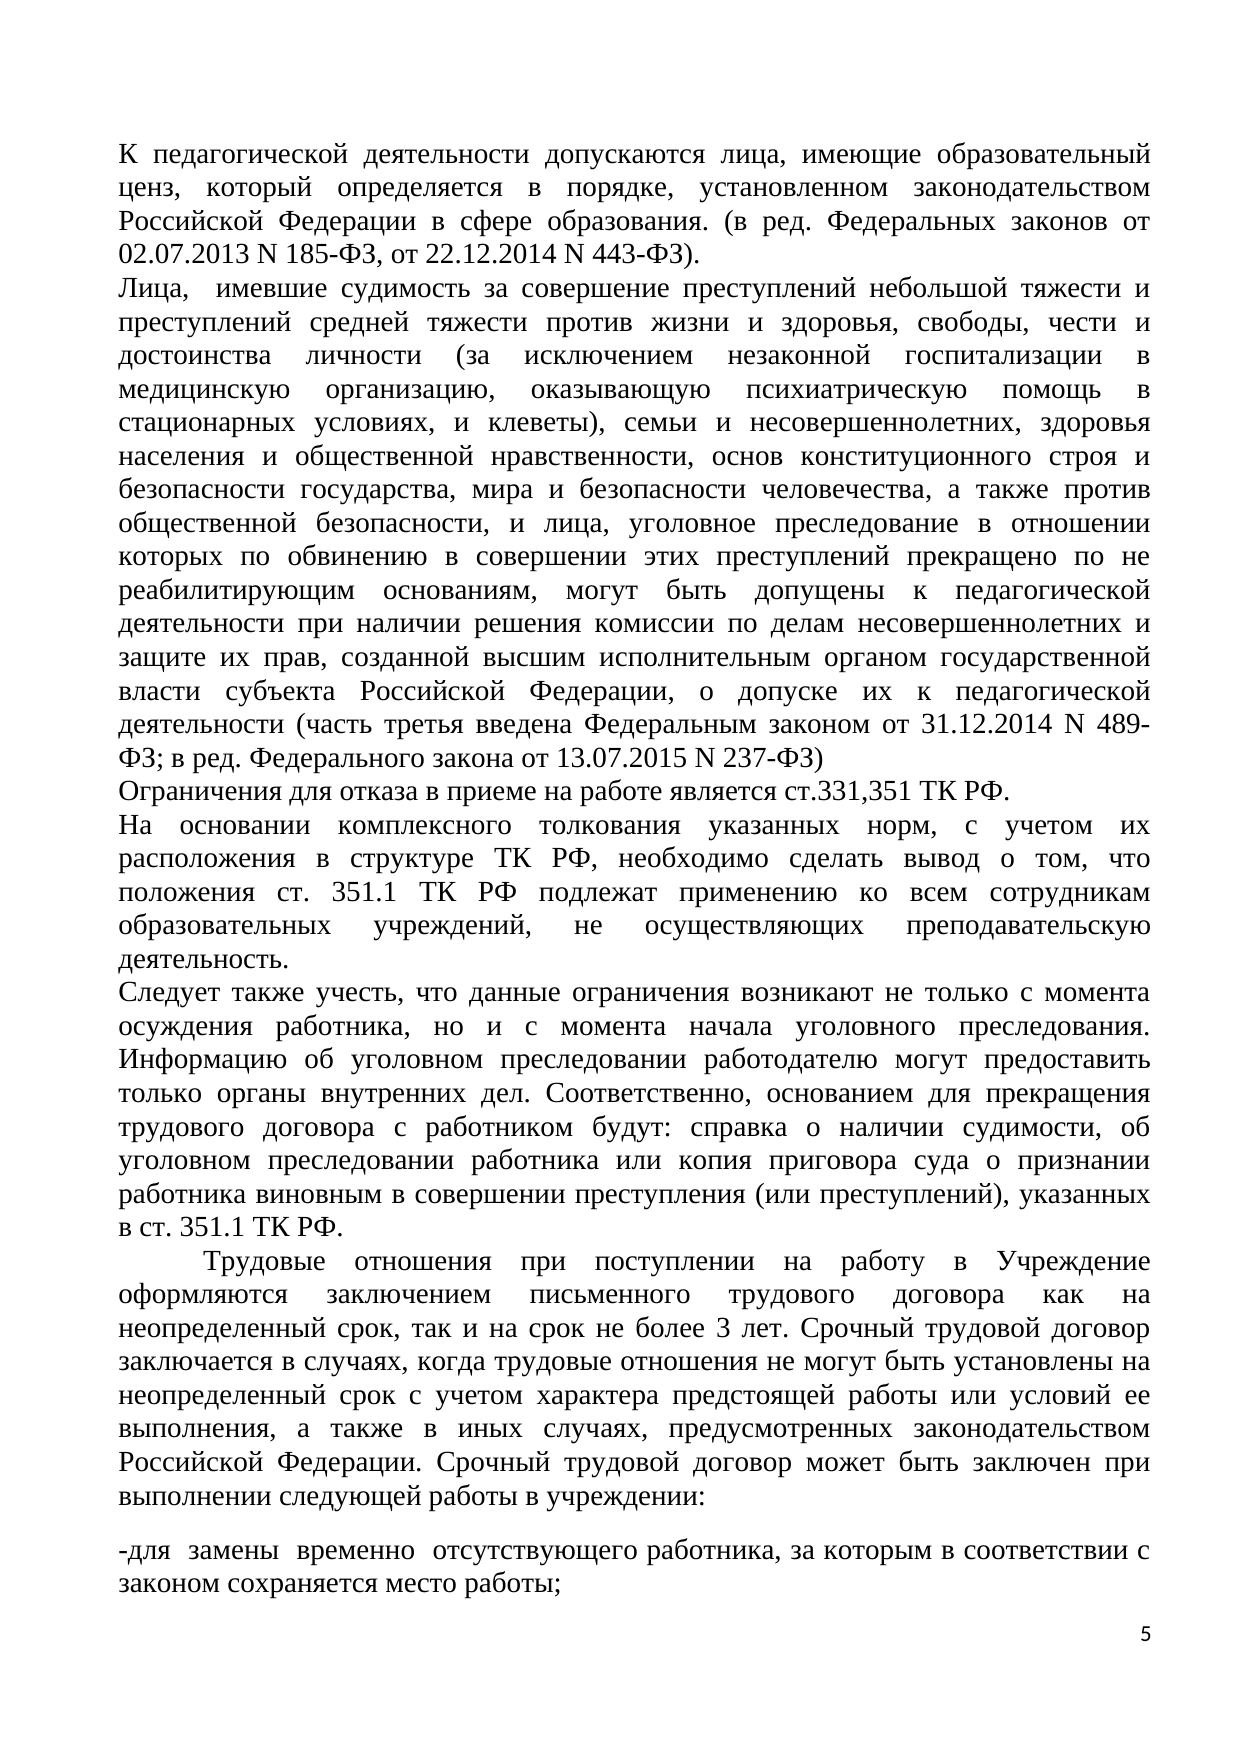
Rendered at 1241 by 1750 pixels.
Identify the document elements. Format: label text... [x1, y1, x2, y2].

text -для замены временно отсутствующего работника, за которым в соответствии с законом сохраняется место работы; [118, 1532, 1152, 1599]
text На основании комплексного толкования указанных норм, с учетом их расположения в структуре ТК РФ, необходимо сделать вывод о том, что положения ст. 351.1 ТК РФ подлежат применению ко всем сотрудникам образовательных учреждений, не осуществляющих преподавательскую деятельность. [118, 807, 1152, 974]
text Ограничения для отказа в приеме на работе является ст.331,351 ТК РФ. [118, 773, 1152, 807]
text К педагогической деятельности допускаются лица, имеющие образовательный ценз, который определяется в порядке, установленном законодательством Российской Федерации в сфере образования. (в ред. Федеральных законов от 02.07.2013 N 185-ФЗ, от 22.12.2014 N 443-ФЗ). [118, 136, 1152, 270]
text Следует также учесть, что данные ограничения возникают не только с момента осуждения работника, но и с момента начала уголовного преследования. Информацию об уголовном преследовании работодателю могут предоставить только органы внутренних дел. Соответственно, основанием для прекращения трудового договора с работником будут: справка о наличии судимости, об уголовном преследовании работника или копия приговора суда о признании работника виновным в совершении преступления (или преступлений), указанных в ст. 351.1 ТК РФ. [118, 974, 1152, 1243]
text Трудовые отношения при поступлении на работу в Учреждение оформляются заключением письменного трудового договора как на неопределенный срок, так и на срок не более 3 лет. Срочный трудовой договор заключается в случаях, когда трудовые отношения не могут быть установлены на неопределенный срок с учетом характера предстоящей работы или условий ее выполнения, а также в иных случаях, предусмотренных законодательством Российской Федерации. Срочный трудовой договор может быть заключен при выполнении следующей работы в учреждении: [118, 1243, 1152, 1511]
text Лица, имевшие судимость за совершение преступлений небольшой тяжести и преступлений средней тяжести против жизни и здоровья, свободы, чести и достоинства личности (за исключением незаконной госпитализации в медицинскую организацию, оказывающую психиатрическую помощь в стационарных условиях, и клеветы), семьи и несовершеннолетних, здоровья населения и общественной нравственности, основ конституционного строя и безопасности государства, мира и безопасности человечества, а также против общественной безопасности, и лица, уголовное преследование в отношении которых по обвинению в совершении этих преступлений прекращено по не реабилитирующим основаниям, могут быть допущены к педагогической деятельности при наличии решения комиссии по делам несовершеннолетних и защите их прав, созданной высшим исполнительным органом государственной власти субъекта Российской Федерации, о допуске их к педагогической деятельности (часть третья введена Федеральным законом от 31.12.2014 N 489-ФЗ; в ред. Федерального закона от 13.07.2015 N 237-ФЗ) [118, 270, 1152, 773]
